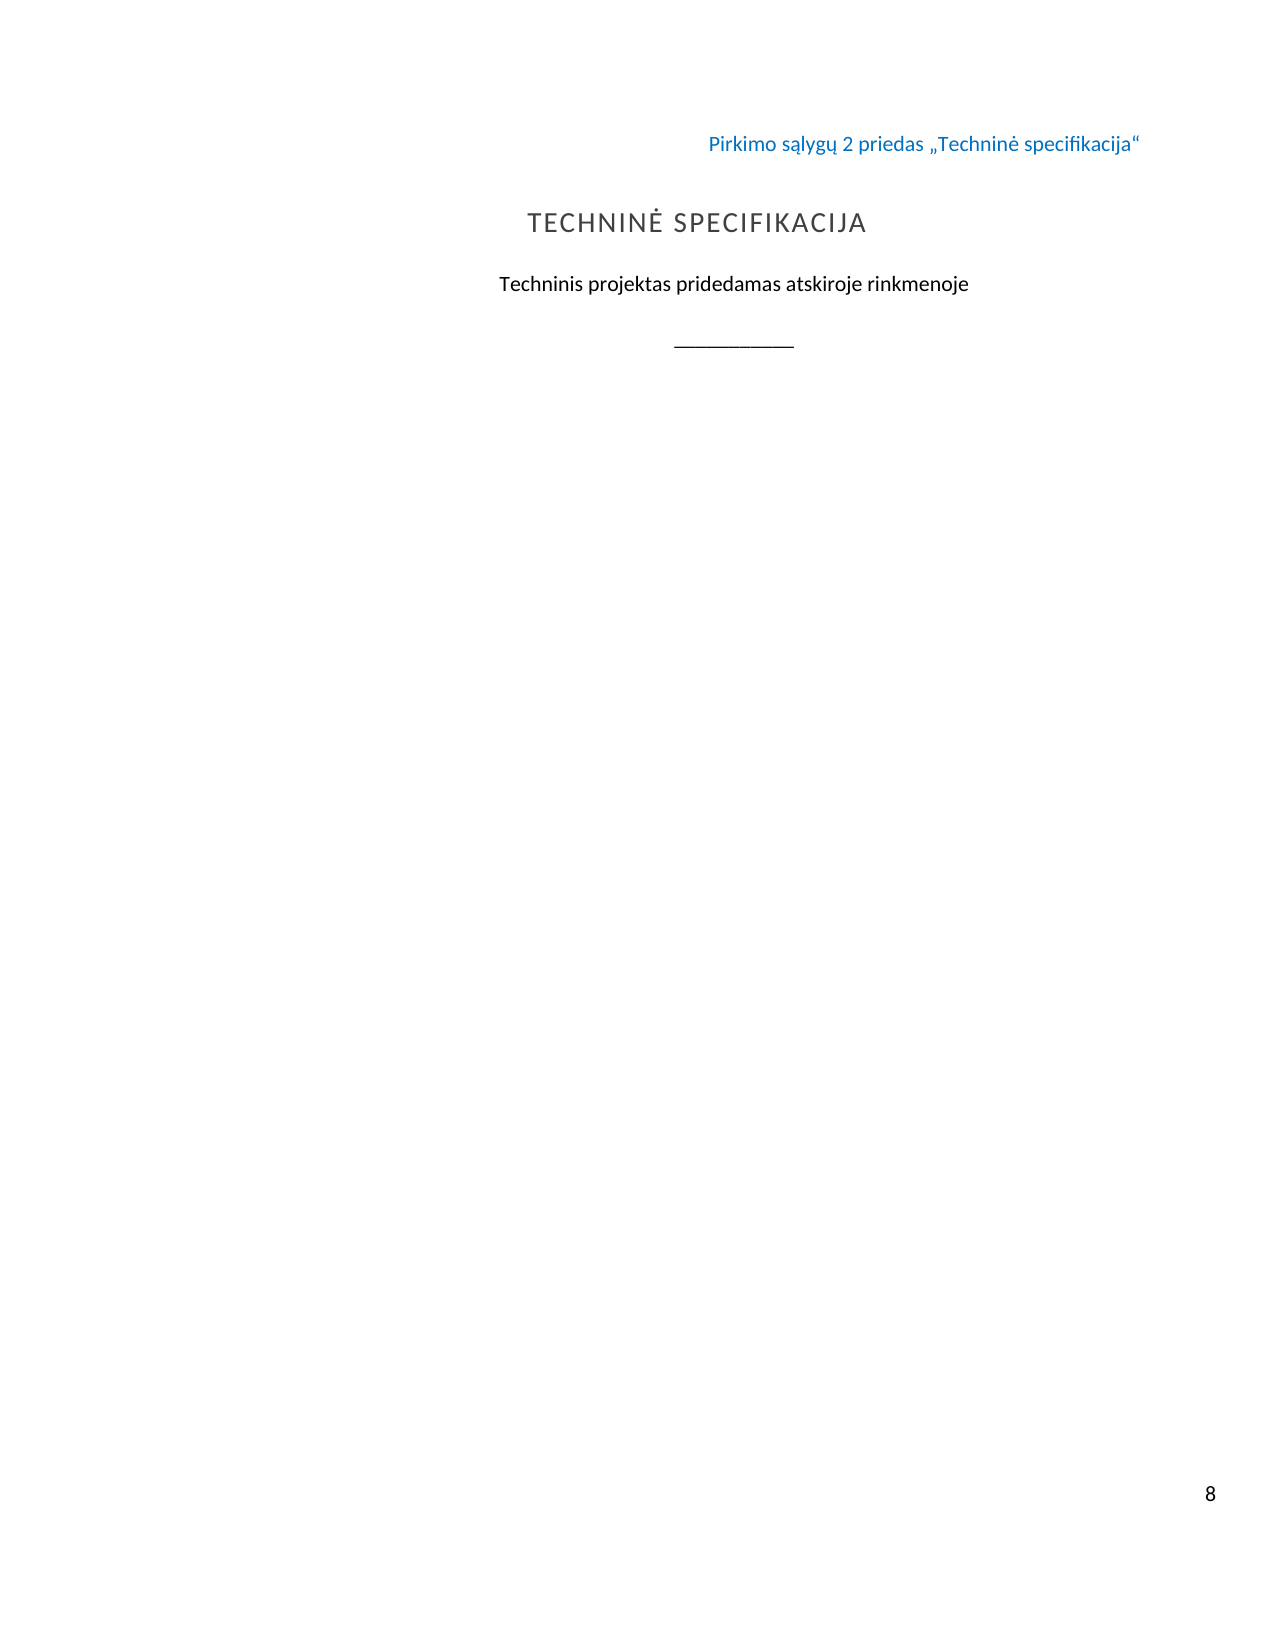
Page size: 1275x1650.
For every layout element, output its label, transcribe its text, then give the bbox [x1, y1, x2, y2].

text Techninis projektas pridedamas atskiroje rinkmenoje [177, 271, 1216, 297]
text ___________ [177, 324, 1216, 351]
subtitle TECHNINĖ SPECIFIKACIJA [177, 204, 1216, 240]
subtitle Pirkimo sąlygų 2 priedas „Techninė specifikacija“ [709, 131, 1216, 157]
